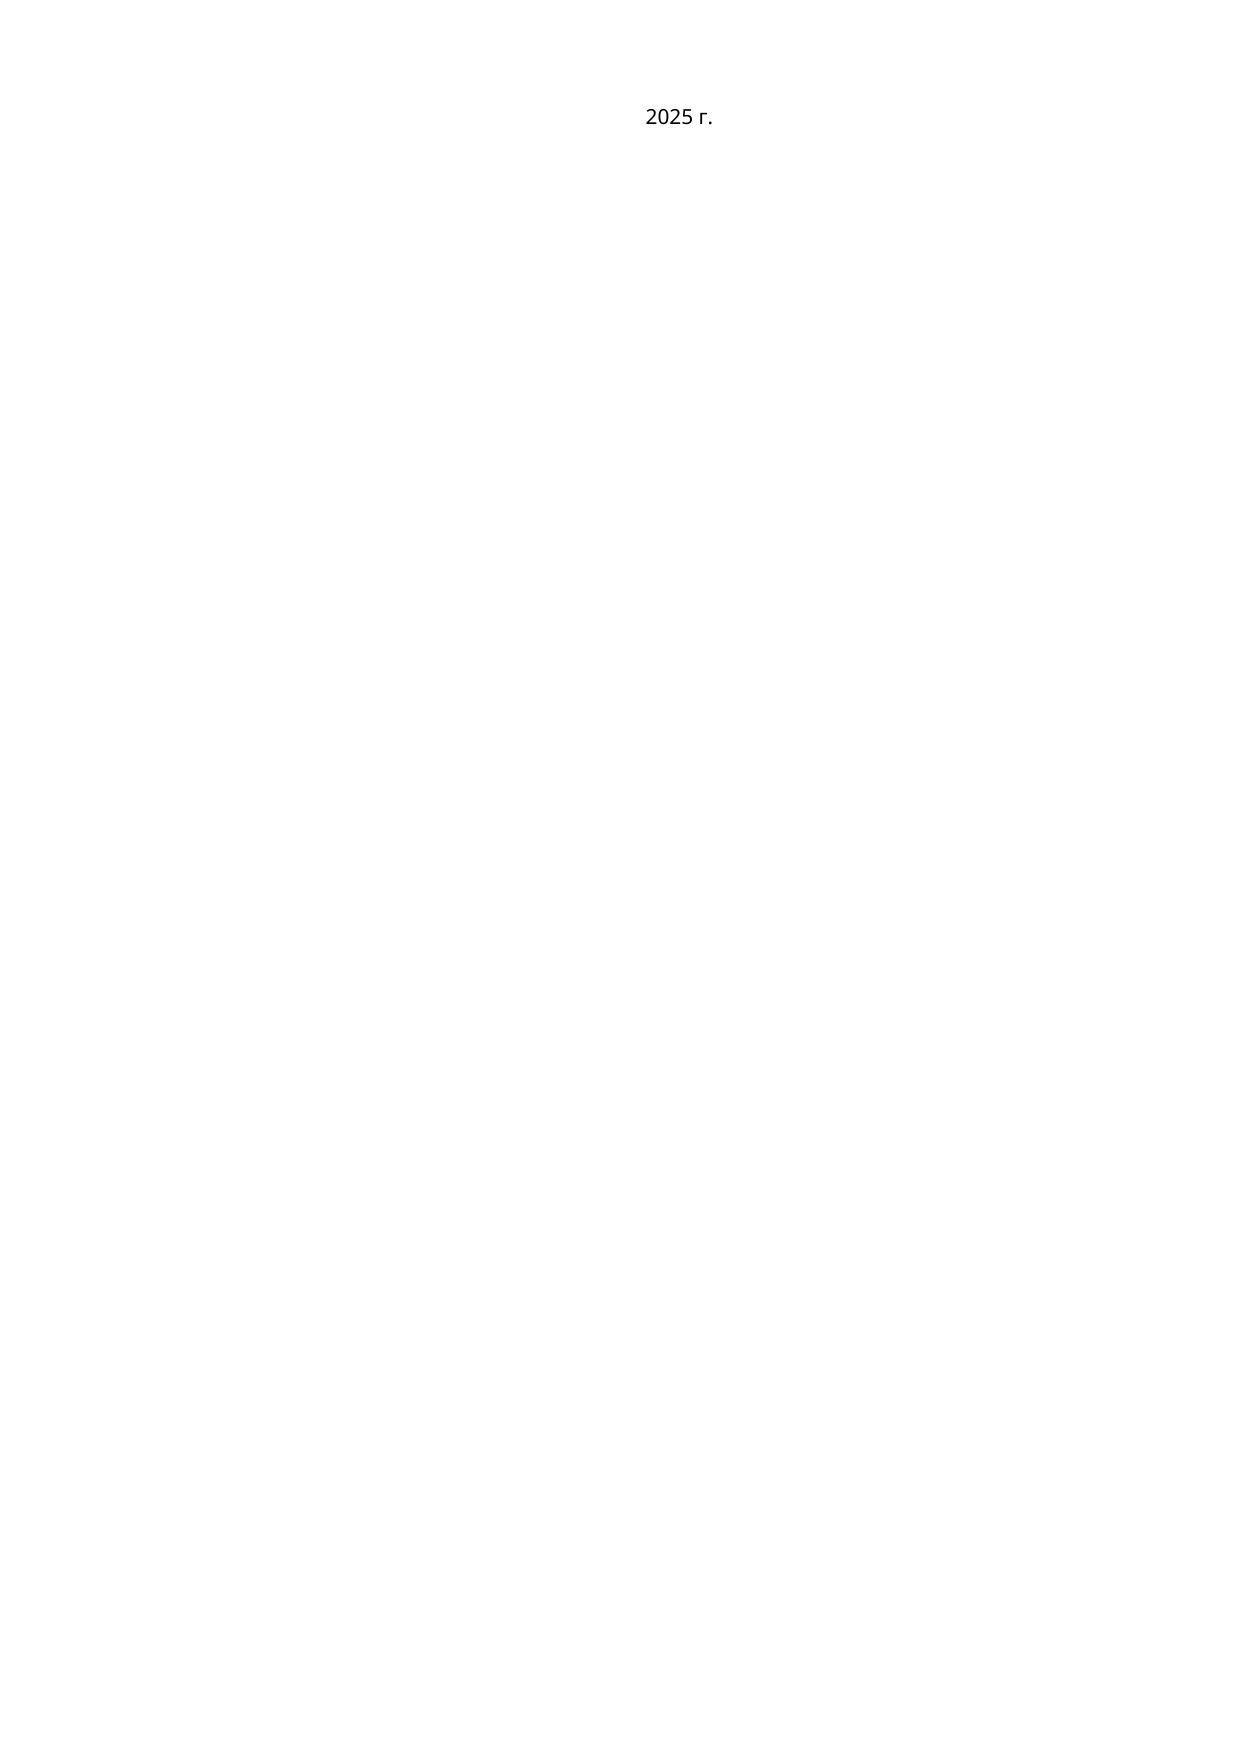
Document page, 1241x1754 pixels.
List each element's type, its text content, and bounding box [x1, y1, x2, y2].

text 2025 г. [118, 102, 1181, 131]
